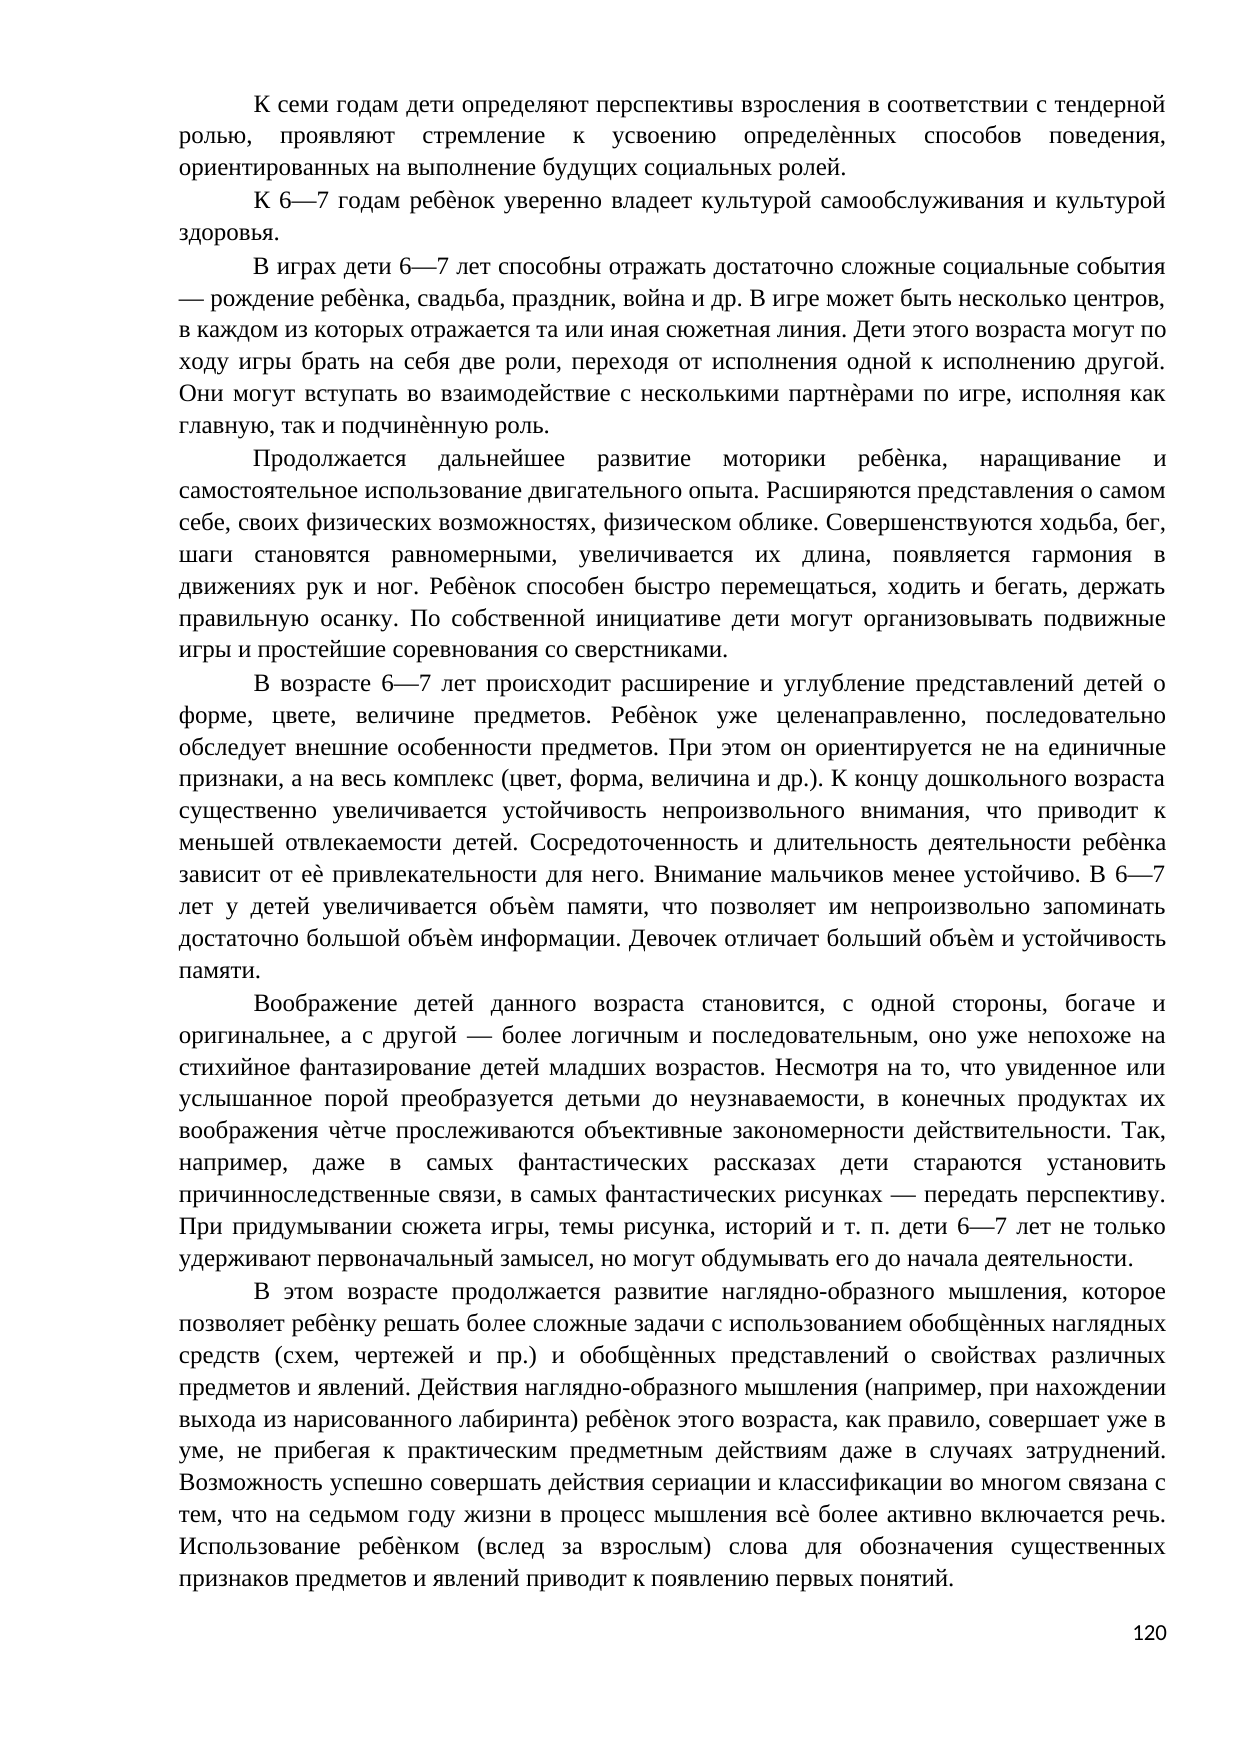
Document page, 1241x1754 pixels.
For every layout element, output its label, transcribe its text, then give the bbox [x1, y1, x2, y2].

text К семи годам дети определяют перспективы взросления в соответствии с тендерной ролью, проявляют стремление к усвоению определѐнных способов поведения, ориентированных на выполнение будущих социальных ролей. [179, 89, 1167, 181]
text В играх дети 6—7 лет способны отражать достаточно сложные социальные события — рождение ребѐнка, свадьба, праздник, война и др. В игре может быть несколько центров, в каждом из которых отражается та или иная сюжетная линия. Дети этого возраста могут по ходу игры брать на себя две роли, переходя от исполнения одной к исполнению другой. Они могут вступать во взаимодействие с несколькими партнѐрами по игре, исполняя как главную, так и подчинѐнную роль. [179, 251, 1167, 439]
text К 6—7 годам ребѐнок уверенно владеет культурой самообслуживания и культурой здоровья. [179, 186, 1167, 246]
text Продолжается дальнейшее развитие моторики ребѐнка, наращивание и самостоятельное использование двигательного опыта. Расширяются представления о самом себе, своих физических возможностях, физическом облике. Совершенствуются ходьба, бег, шаги становятся равномерными, увеличивается их длина, появляется гармония в движениях рук и ног. Ребѐнок способен быстро перемещаться, ходить и бегать, держать правильную осанку. По собственной инициативе дети могут организовывать подвижные игры и простейшие соревнования со сверстниками. [179, 443, 1167, 663]
text В этом возрасте продолжается развитие наглядно-образного мышления, которое позволяет ребѐнку решать более сложные задачи с использованием обобщѐнных наглядных средств (схем, чертежей и пр.) и обобщѐнных представлений о свойствах различных предметов и явлений. Действия наглядно-образного мышления (например, при нахождении выхода из нарисованного лабиринта) ребѐнок этого возраста, как правило, совершает уже в уме, не прибегая к практическим предметным действиям даже в случаях затруднений. Возможность успешно совершать действия сериации и классификации во многом связана с тем, что на седьмом году жизни в процесс мышления всѐ более активно включается речь. Использование ребѐнком (вслед за взрослым) слова для обозначения существенных признаков предметов и явлений приводит к появлению первых понятий. [179, 1276, 1167, 1592]
text Воображение детей данного возраста становится, с одной стороны, богаче и оригинальнее, а с другой — более логичным и последовательным, оно уже непохоже на стихийное фантазирование детей младших возрастов. Несмотря на то, что увиденное или услышанное порой преобразуется детьми до неузнаваемости, в конечных продуктах их воображения чѐтче прослеживаются объективные закономерности действительности. Так, например, даже в самых фантастических рассказах дети стараются установить причинноследственные связи, в самых фантастических рисунках — передать перспективу. При придумывании сюжета игры, темы рисунка, историй и т. п. дети 6—7 лет не только удерживают первоначальный замысел, но могут обдумывать его до начала деятельности. [179, 988, 1167, 1272]
text В возрасте 6—7 лет происходит расширение и углубление представлений детей о форме, цвете, величине предметов. Ребѐнок уже целенаправленно, последовательно обследует внешние особенности предметов. При этом он ориентируется не на единичные признаки, а на весь комплекс (цвет, форма, величина и др.). К концу дошкольного возраста существенно увеличивается устойчивость непроизвольного внимания, что приводит к меньшей отвлекаемости детей. Сосредоточенность и длительность деятельности ребѐнка зависит от еѐ привлекательности для него. Внимание мальчиков менее устойчиво. В 6—7 лет у детей увеличивается объѐм памяти, что позволяет им непроизвольно запоминать достаточно большой объѐм информации. Девочек отличает больший объѐм и устойчивость памяти. [179, 668, 1167, 983]
